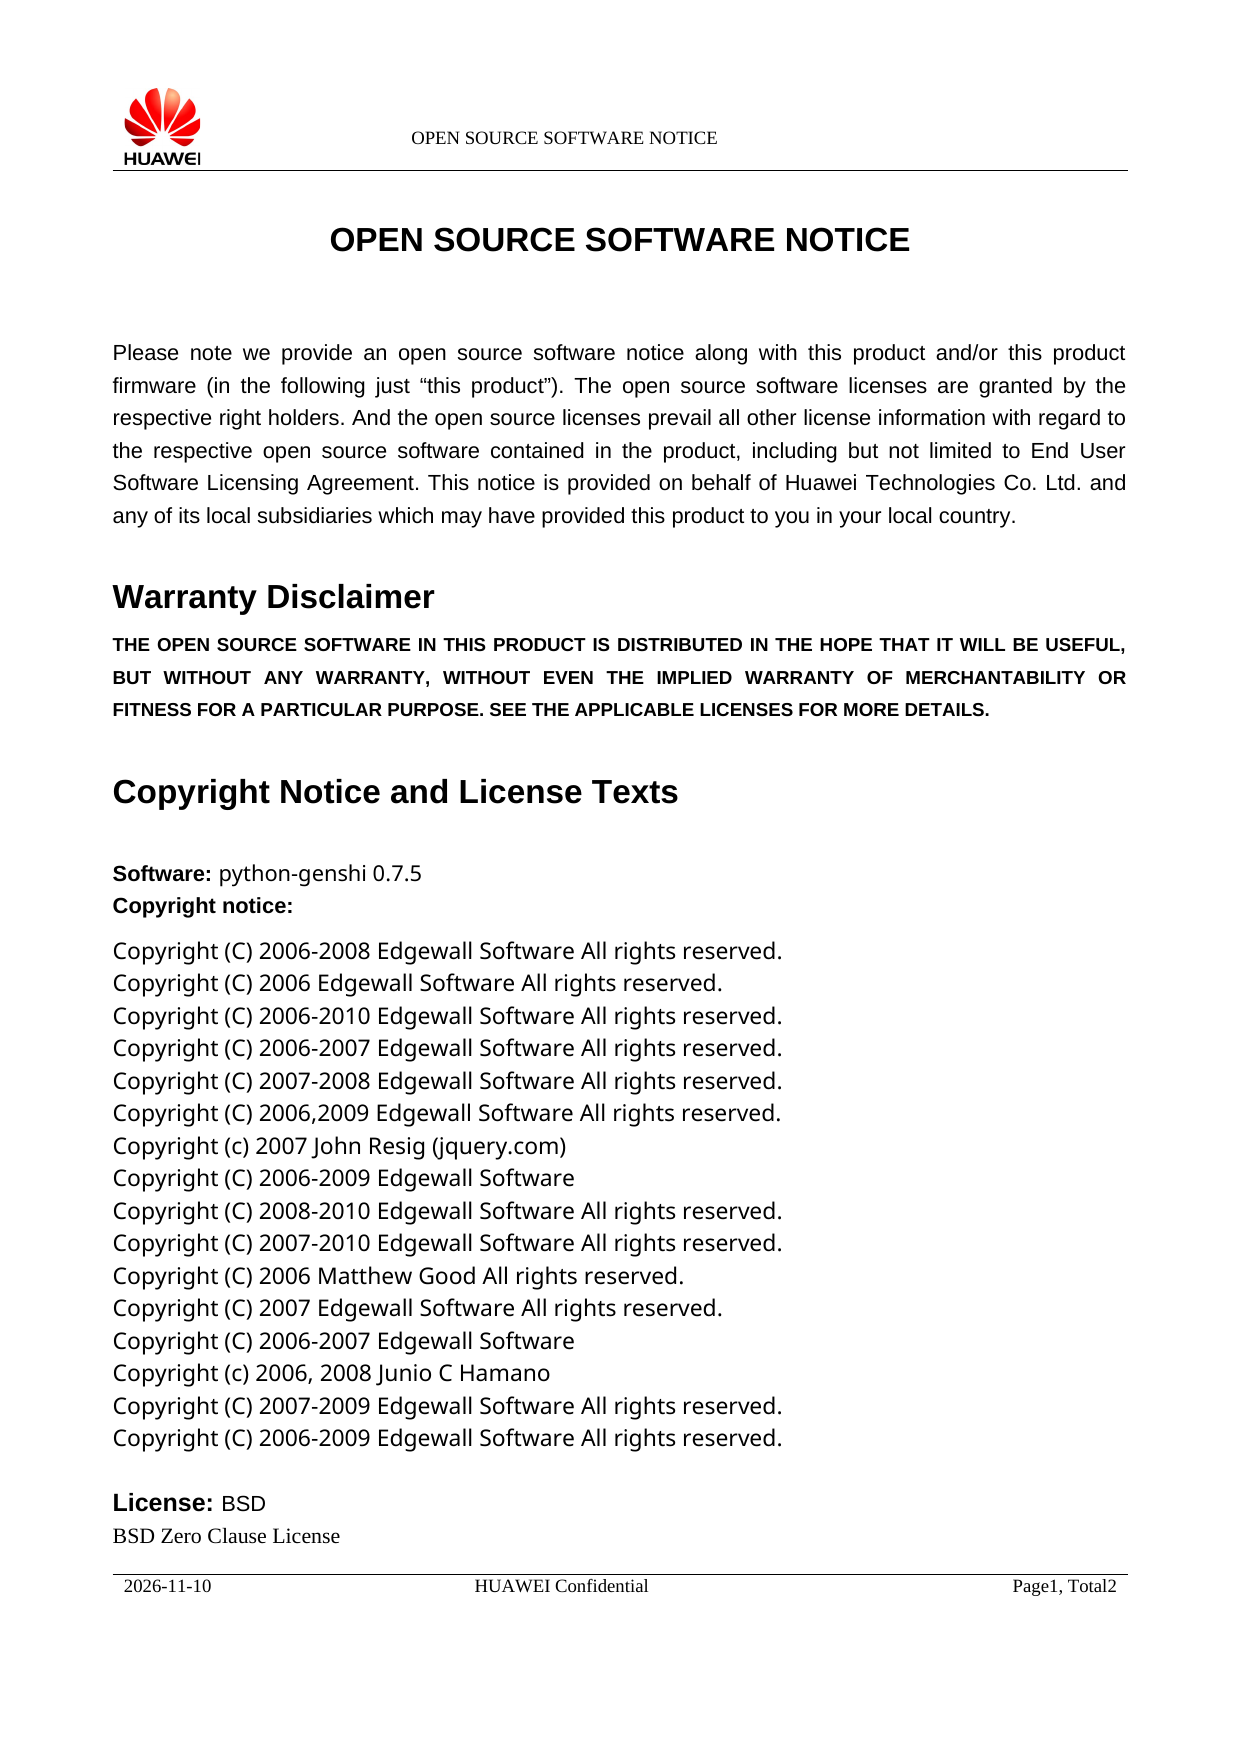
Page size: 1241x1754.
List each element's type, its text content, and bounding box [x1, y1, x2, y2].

title Software: python-genshi 0.7.5 [112, 856, 1128, 889]
text The open source software in this product is distributed in the hope that it will be useful, but WITHOUT ANY WARRANTY, without even the implied warranty of MERCHANTABILITY or FITNESS FOR A PARTICULAR PURPOSE. See the applicable licenses for more details. [112, 629, 1128, 726]
text Warranty Disclaimer [112, 564, 1128, 629]
text Please note we provide an open source software notice along with this product and/or this product firmware (in the following just “this product”). The open source software licenses are granted by the respective right holders. And the open source licenses prevail all other license information with regard to the respective open source software contained in the product, including but not limited to End User Software Licensing Agreement. This notice is provided on behalf of Huawei Technologies Co. Ltd. and any of its local subsidiaries which may have provided this product to you in your local country. [112, 336, 1128, 531]
picture [124, 88, 201, 165]
text OPEN SOURCE SOFTWARE NOTICE [112, 206, 1128, 271]
text License: BSD [112, 1486, 1128, 1519]
text Copyright Notice and License Texts [112, 759, 1128, 824]
text Copyright notice: [112, 889, 1128, 921]
text Copyright (C) 2006-2008 Edgewall Software All rights reserved. Copyright (C) 2006 Edgewall Software All rights reserved. Copyright (C) 2006-2010 Edgewall Software All rights reserved. Copyright (C) 2006-2007 Edgewall Software All rights reserved. Copyright (C) 2007-2008 Edgewall Software All rights reserved. Copyright (C) 2006,2009 Edgewall Software All rights reserved. Copyright (c) 2007 John Resig (jquery.com) Copyright (C) 2006-2009 Edgewall Software Copyright (C) 2008-2010 Edgewall Software All rights reserved. Copyright (C) 2007-2010 Edgewall Software All rights reserved. Copyright (C) 2006 Matthew Good All rights reserved. Copyright (C) 2007 Edgewall Software All rights reserved. Copyright (C) 2006-2007 Edgewall Software Copyright (c) 2006, 2008 Junio C Hamano Copyright (C) 2007-2009 Edgewall Software All rights reserved. Copyright (C) 2006-2009 Edgewall Software All rights reserved. [112, 934, 1128, 1486]
